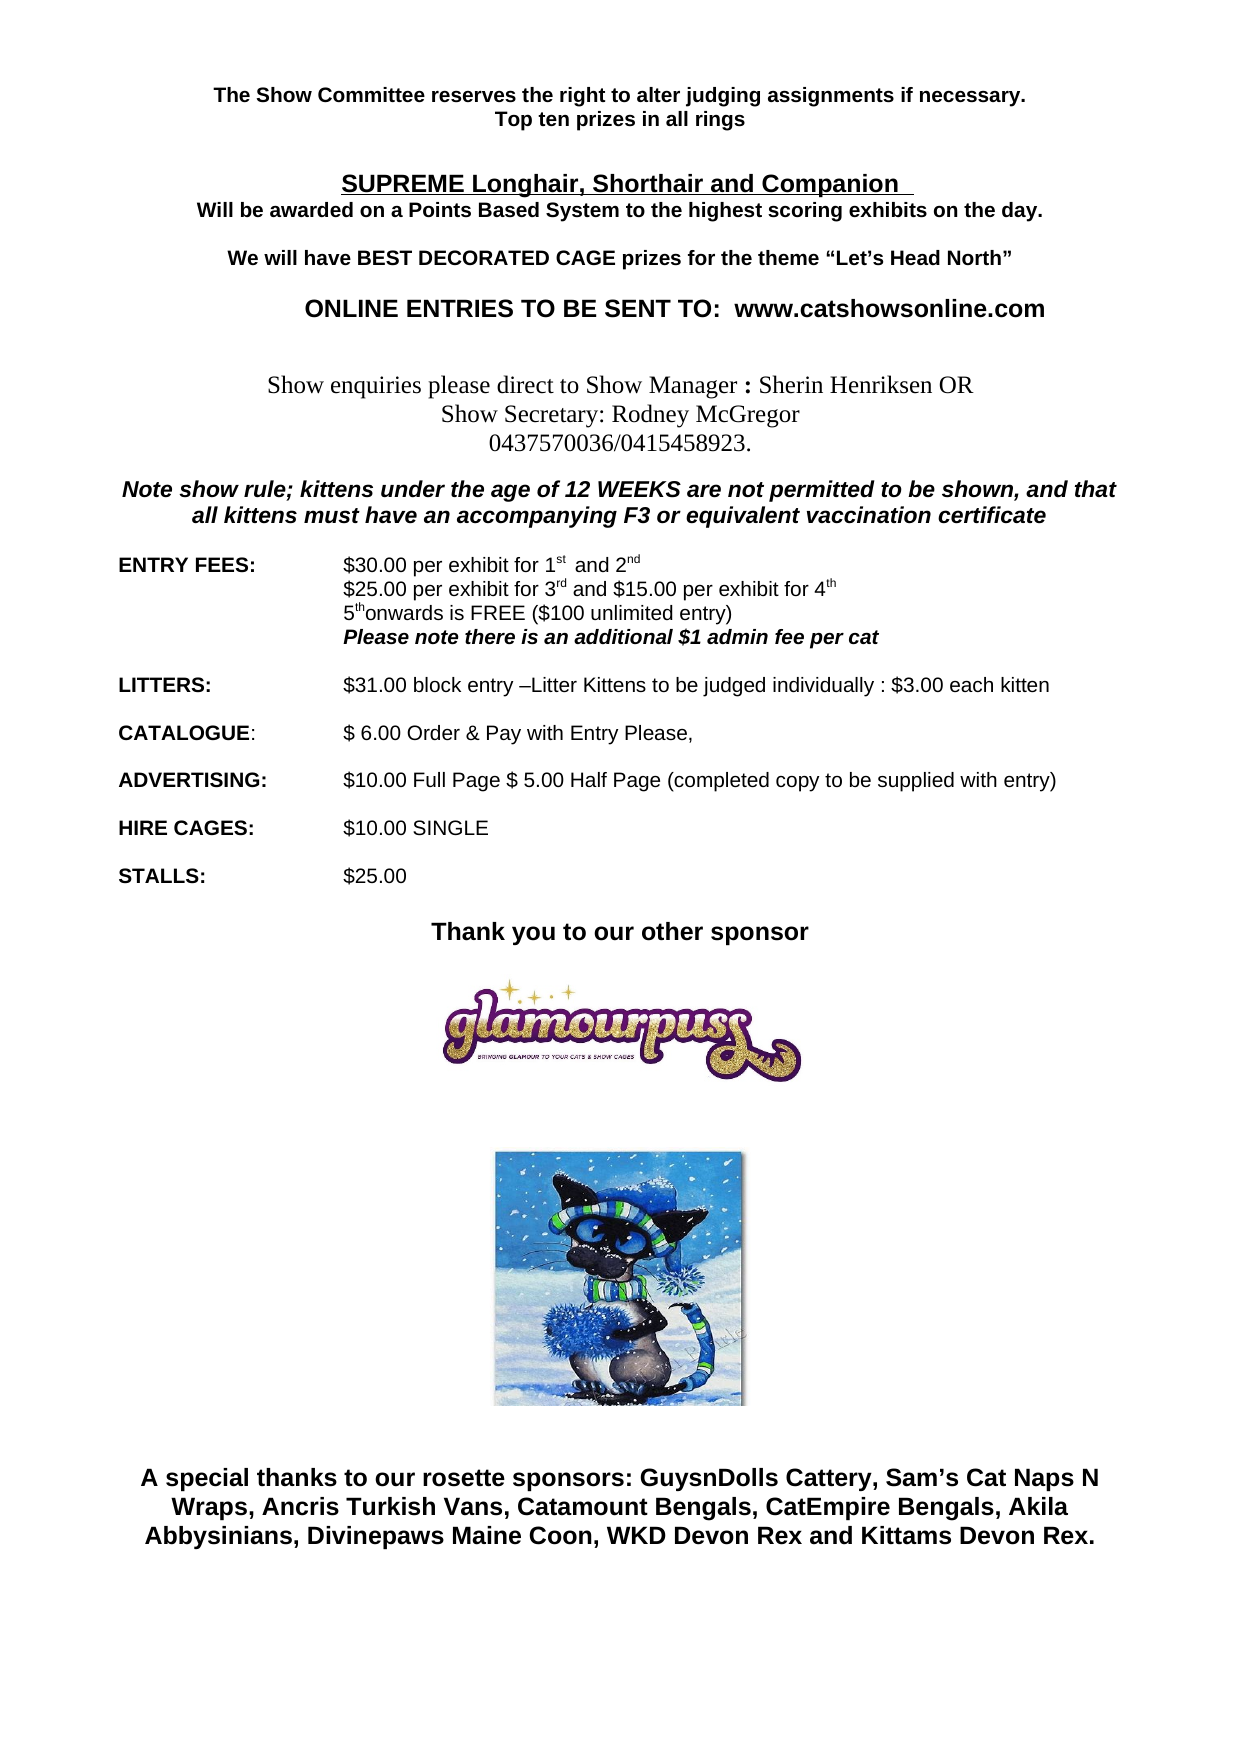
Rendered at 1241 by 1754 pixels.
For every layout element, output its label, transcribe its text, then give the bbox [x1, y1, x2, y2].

text We will have BEST DECORATED CAGE prizes for the theme “Let’s Head North” [118, 246, 1122, 270]
text A special thanks to our rosette sponsors: GuysnDolls Cattery, Sam’s Cat Naps N Wraps, Ancris Turkish Vans, Catamount Bengals, CatEmpire Bengals, Akila Abbysinians, Divinepaws Maine Coon, WKD Devon Rex and Kittams Devon Rex. [118, 1463, 1122, 1550]
text HIRE CAGES: $10.00 SINGLE [118, 816, 1122, 840]
text Note show rule; kittens under the age of 12 WEEKS are not permitted to be shown, and that all kittens must have an accompanying F3 or equivalent vaccination certificate [118, 476, 1122, 529]
text Show enquiries please direct to Show Manager : Sherin Henriksen OR [118, 371, 1122, 399]
text Will be awarded on a Points Based System to the highest scoring exhibits on the day. [118, 198, 1122, 222]
text Please note there is an additional $1 admin fee per cat [268, 624, 1122, 648]
text 0437570036/0415458923. [118, 428, 1122, 457]
text CATALOGUE: $ 6.00 Order & Pay with Entry Please, [118, 720, 1122, 744]
text ENTRY FEES: $30.00 per exhibit for 1st and 2nd [118, 553, 1122, 577]
text SUPREME Longhair, Shorthair and Companion [118, 169, 1122, 198]
text The Show Committee reserves the right to alter judging assignments if necessary. [118, 83, 1122, 107]
text ADVERTISING: $10.00 Full Page $ 5.00 Half Page (completed copy to be supplied with entry) [118, 768, 1122, 792]
picture [436, 974, 805, 1090]
text Show Secretary: Rodney McGregor [118, 399, 1122, 428]
text $25.00 per exhibit for 3rd and $15.00 per exhibit for 4th [268, 577, 1122, 601]
text Thank you to our other sponsor [118, 917, 1122, 946]
text STALLS: $25.00 [118, 864, 1122, 888]
text ONLINE ENTRIES TO BE SENT TO: www.catshowsonline.com [213, 294, 1137, 323]
text 5thonwards is FREE ($100 unlimited entry) [268, 601, 1122, 624]
text LITTERS: $31.00 block entry –Litter Kittens to be judged individually : $3.00 each kitten [118, 672, 1122, 696]
text Top ten prizes in all rings [118, 107, 1122, 131]
picture [489, 1147, 751, 1406]
